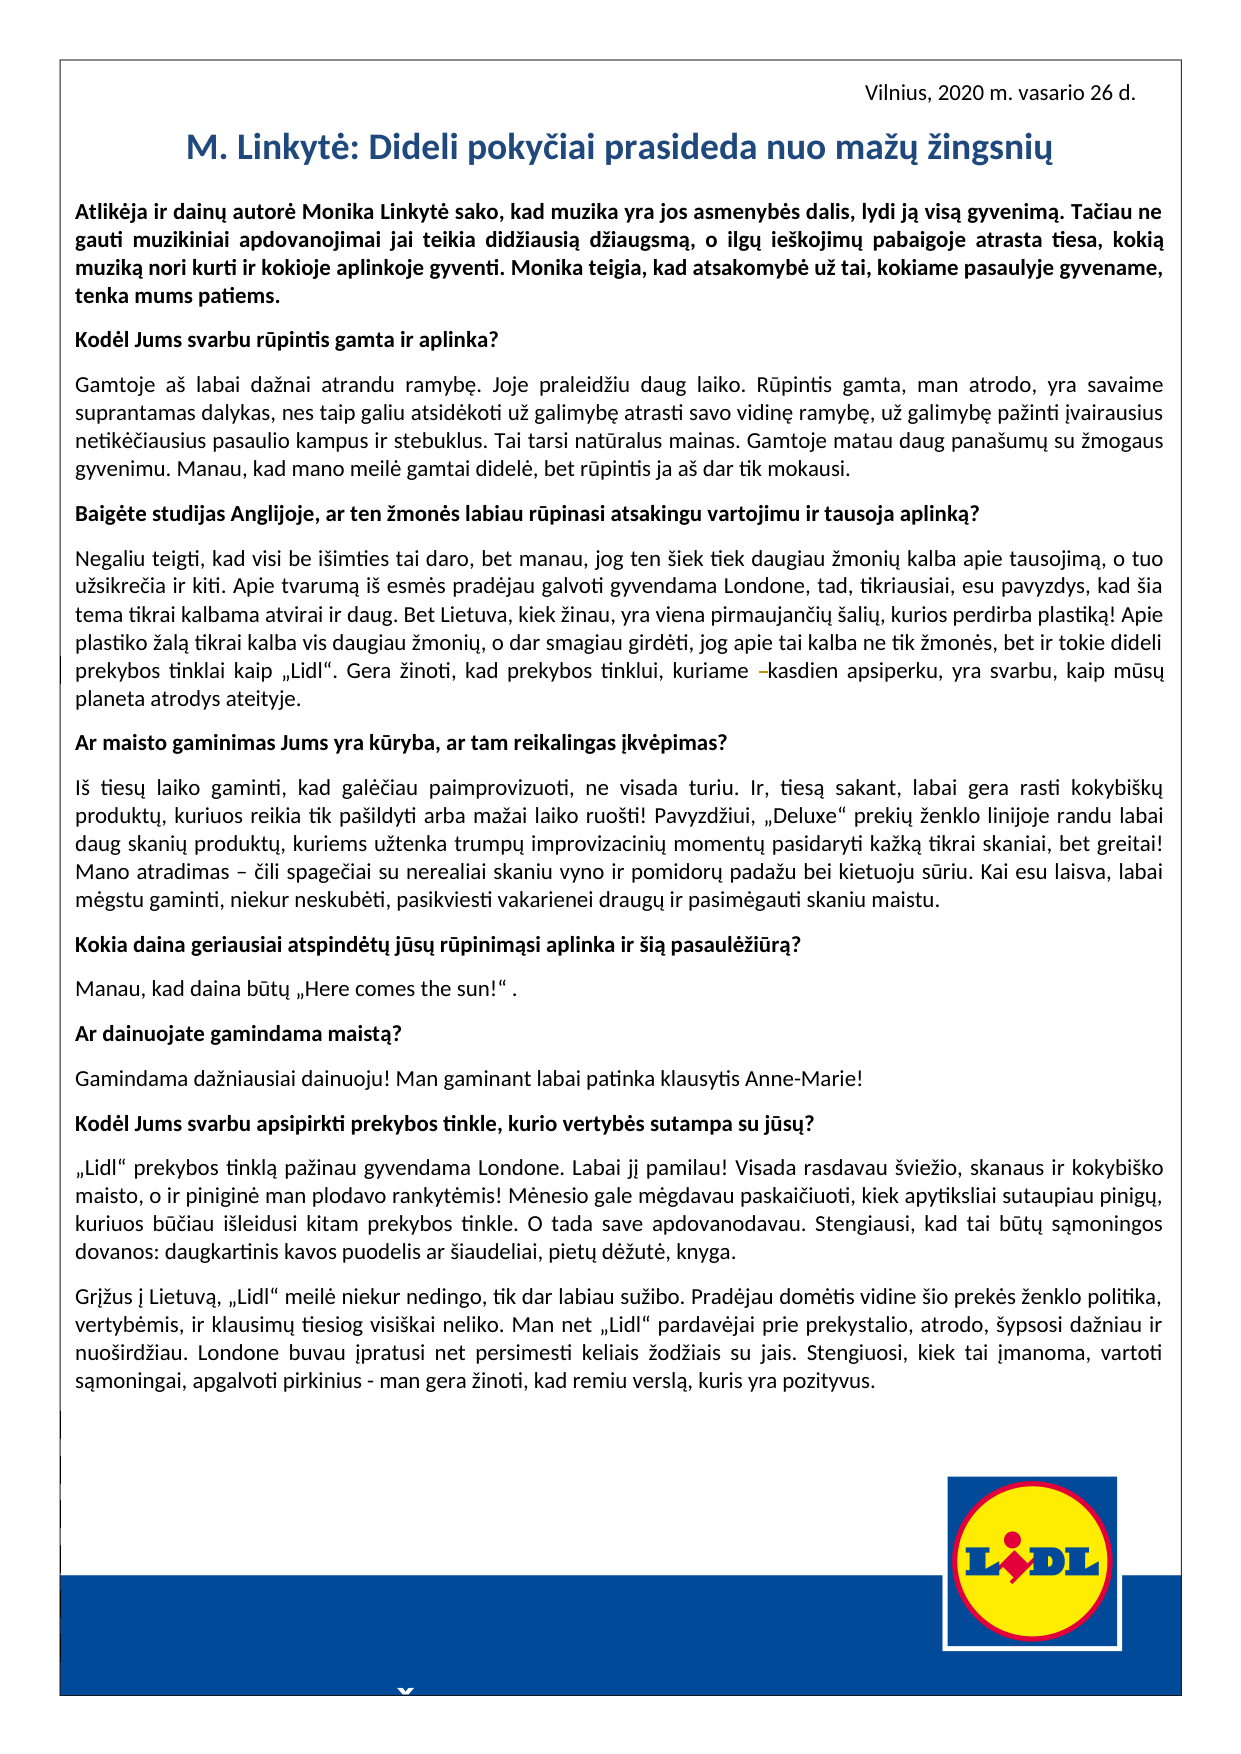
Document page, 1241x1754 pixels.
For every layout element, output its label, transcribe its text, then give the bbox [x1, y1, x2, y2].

text Grįžus į Lietuvą, „Lidl“ meilė niekur nedingo, tik dar labiau sužibo. Pradėjau domėtis vidine šio prekės ženklo politika, vertybėmis, ir klausimų tiesiog visiškai neliko. Man net „Lidl“ pardavėjai prie prekystalio, atrodo, šypsosi dažniau ir nuoširdžiau. Londone buvau įpratusi net persimesti keliais žodžiais su jais. Stengiuosi, kiek tai įmanoma, vartoti sąmoningai, apgalvoti pirkinius - man gera žinoti, kad remiu verslą, kuris yra pozityvus. [75, 1282, 1165, 1394]
text Baigėte studijas Anglijoje, ar ten žmonės labiau rūpinasi atsakingu vartojimu ir tausoja aplinką? [75, 499, 1165, 527]
text M. Linkytė: Dideli pokyčiai prasideda nuo mažų žingsnių [75, 123, 1165, 169]
picture [0, 0, 1241, 1754]
text Negaliu teigti, kad visi be išimties tai daro, bet manau, jog ten šiek tiek daugiau žmonių kalba apie tausojimą, o tuo užsikrečia ir kiti. Apie tvarumą iš esmės pradėjau galvoti gyvendama Londone, tad, tikriausiai, esu pavyzdys, kad šia tema tikrai kalbama atvirai ir daug. Bet Lietuva, kiek žinau, yra viena pirmaujančių šalių, kurios perdirba plastiką! Apie plastiko žalą tikrai kalba vis daugiau žmonių, o dar smagiau girdėti, jog apie tai kalba ne tik žmonės, bet ir tokie dideli prekybos tinklai kaip „Lidl“. Gera žinoti, kad prekybos tinklui, kuriame kasdien apsiperku, yra svarbu, kaip mūsų planeta atrodys ateityje. [75, 544, 1165, 712]
text Kodėl Jums svarbu apsipirkti prekybos tinkle, kurio vertybės sutampa su jūsų? [75, 1109, 1165, 1137]
text Manau, kad daina būtų „Here comes the sun!“ . [75, 974, 1165, 1003]
text Iš tiesų laiko gaminti, kad galėčiau paimprovizuoti, ne visada turiu. Ir, tiesą sakant, labai gera rasti kokybiškų produktų, kuriuos reikia tik pašildyti arba mažai laiko ruošti! Pavyzdžiui, „Deluxe“ prekių ženklo linijoje randu labai daug skanių produktų, kuriems užtenka trumpų improvizacinių momentų pasidaryti kažką tikrai skaniai, bet greitai! Mano atradimas – čili spagečiai su nerealiai skaniu vyno ir pomidorų padažu bei kietuoju sūriu. Kai esu laisva, labai mėgstu gaminti, niekur neskubėti, pasikviesti vakarienei draugų ir pasimėgauti skaniu maistu. [75, 773, 1165, 913]
text „Lidl“ prekybos tinklą pažinau gyvendama Londone. Labai jį pamilau! Visada rasdavau šviežio, skanaus ir kokybiško maisto, o ir piniginė man plodavo rankytėmis! Mėnesio gale mėgdavau paskaičiuoti, kiek apytiksliai sutaupiau pinigų, kuriuos būčiau išleidusi kitam prekybos tinkle. O tada save apdovanodavau. Stengiausi, kad tai būtų sąmoningos dovanos: daugkartinis kavos puodelis ar šiaudeliai, pietų dėžutė, knyga. [75, 1153, 1165, 1265]
text Vilnius, 2020 m. vasario 26 d. [94, 75, 1136, 106]
text Atlikėja ir dainų autorė Monika Linkytė sako, kad muzika yra jos asmenybės dalis, lydi ją visą gyvenimą. Tačiau ne gauti muzikiniai apdovanojimai jai teikia didžiausią džiaugsmą, o ilgų ieškojimų pabaigoje atrasta tiesa, kokią muziką nori kurti ir kokioje aplinkoje gyventi. Monika teigia, kad atsakomybė už tai, kokiame pasaulyje gyvename, tenka mums patiems. [75, 197, 1165, 309]
text Kodėl Jums svarbu rūpintis gamta ir aplinka? [75, 326, 1165, 353]
text Gamindama dažniausiai dainuoju! Man gaminant labai patinka klausytis Anne-Marie! [75, 1064, 1165, 1092]
text Kokia daina geriausiai atspindėtų jūsų rūpinimąsi aplinka ir šią pasaulėžiūrą? [75, 930, 1165, 958]
text Ar maisto gaminimas Jums yra kūryba, ar tam reikalingas įkvėpimas? [75, 728, 1165, 756]
text Ar dainuojate gamindama maistą? [75, 1019, 1165, 1047]
text Gamtoje aš labai dažnai atrandu ramybę. Joje praleidžiu daug laiko. Rūpintis gamta, man atrodo, yra savaime suprantamas dalykas, nes taip galiu atsidėkoti už galimybę atrasti savo vidinę ramybę, už galimybę pažinti įvairausius netikėčiausius pasaulio kampus ir stebuklus. Tai tarsi natūralus mainas. Gamtoje matau daug panašumų su žmogaus gyvenimu. Manau, kad mano meilė gamtai didelė, bet rūpintis ja aš dar tik mokausi. [75, 370, 1165, 482]
